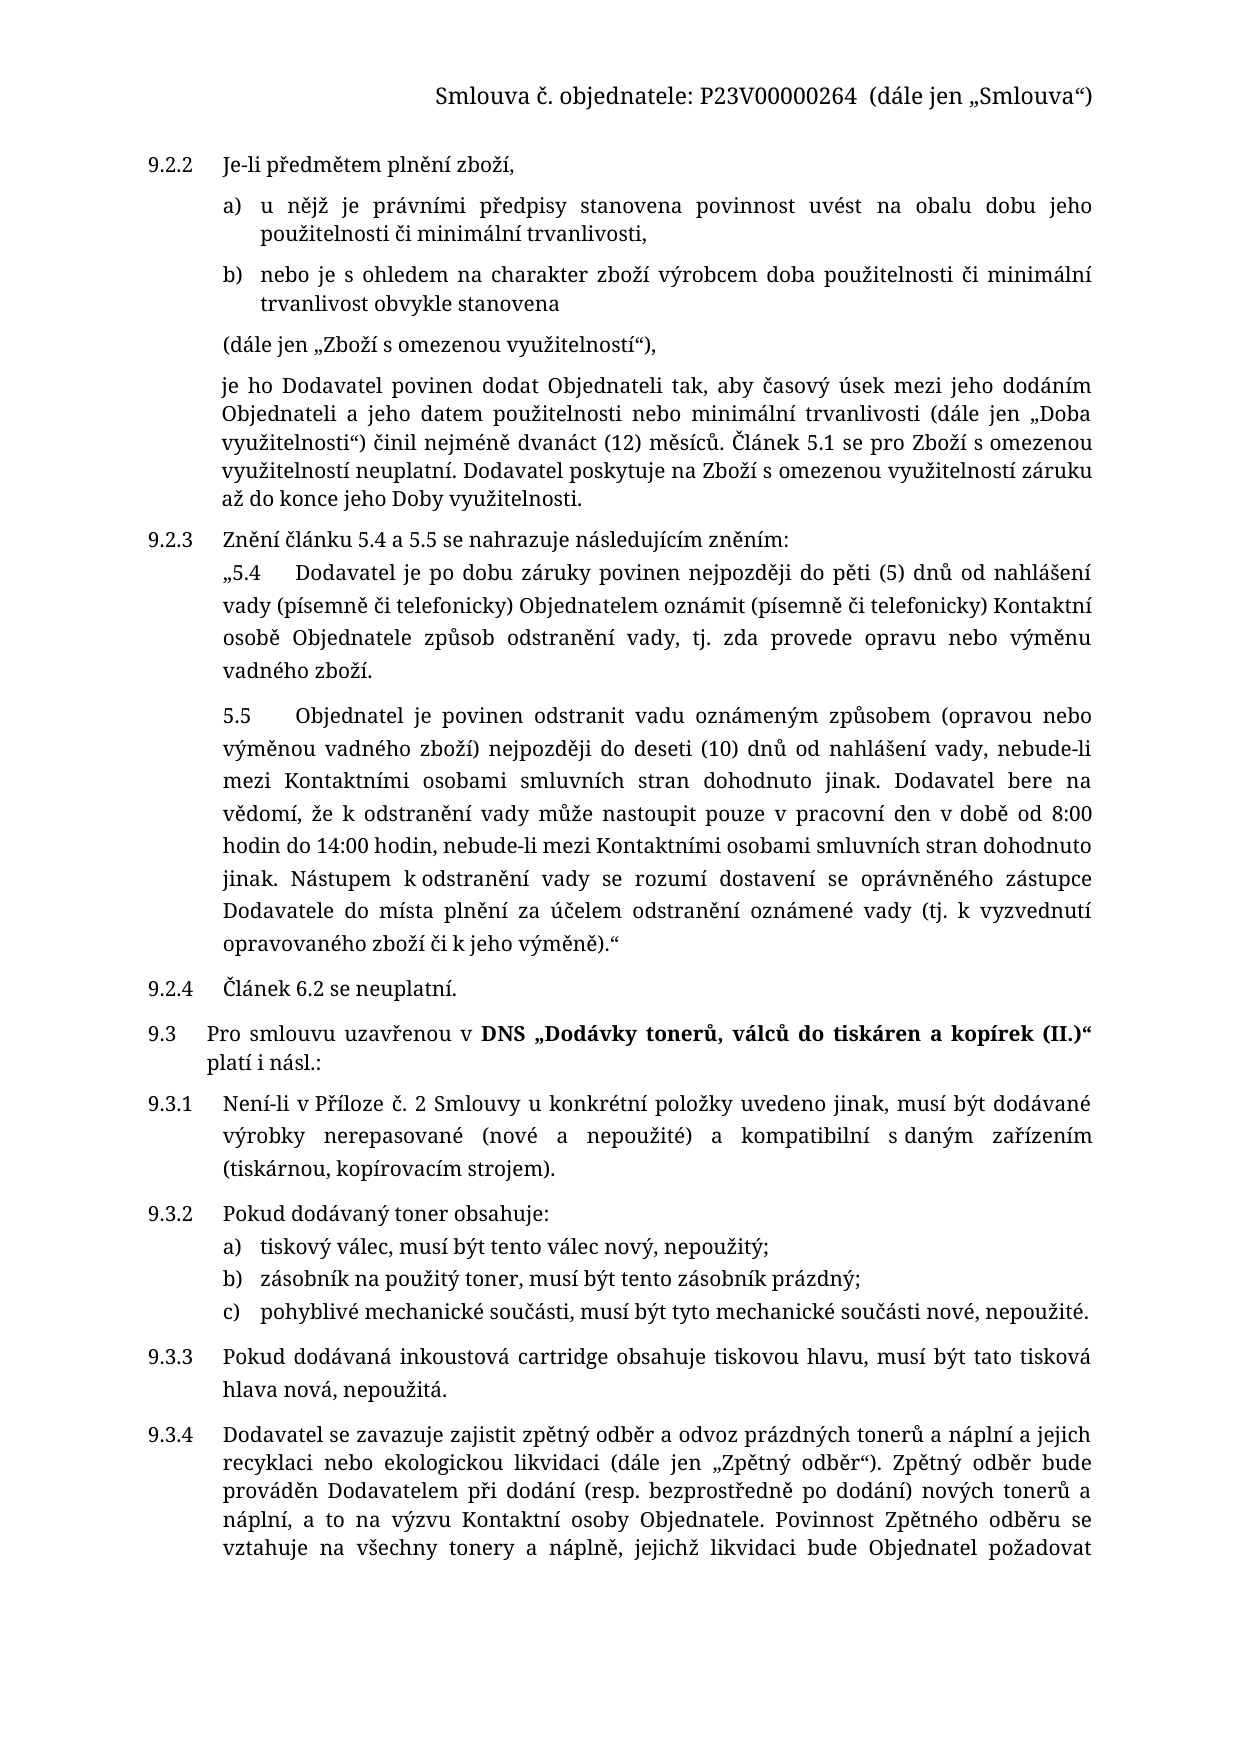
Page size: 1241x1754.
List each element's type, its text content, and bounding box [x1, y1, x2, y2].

list tiskový válec, musí být tento válec nový, nepoužitý; [223, 1232, 1093, 1260]
list Je-li předmětem plnění zboží, [148, 150, 1093, 179]
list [148, 1420, 1093, 1562]
list Pokud dodávaná inkoustová cartridge obsahuje tiskovou hlavu, musí být tato tisková hlava nová, nepoužitá. [148, 1342, 1093, 1403]
text (dále jen „Zboží s omezenou využitelností“), [223, 330, 1093, 358]
list Znění článku 5.4 a 5.5 se nahrazuje následujícím zněním: [148, 526, 1093, 554]
text je ho Dodavatel povinen dodat Objednateli tak, aby časový úsek mezi jeho dodáním Objednateli a jeho datem použitelnosti nebo minimální trvanlivosti (dále jen „Doba využitelnosti“) činil nejméně dvanáct (12) měsíců. Článek 5.1 se pro Zboží s omezenou využitelností neuplatní. Dodavatel poskytuje na Zboží s omezenou využitelností záruku až do konce jeho Doby využitelnosti. [221, 371, 1093, 513]
list zásobník na použitý toner, musí být tento zásobník prázdný; [223, 1264, 1093, 1293]
list nebo je s ohledem na charakter zboží výrobcem doba použitelnosti či minimální trvanlivost obvykle stanovena [223, 261, 1093, 317]
list „5.4 Dodavatel je po dobu záruky povinen nejpozději do pěti (5) dnů od nahlášení vady (písemně či telefonicky) Objednatelem oznámit (písemně či telefonicky) Kontaktní osobě Objednatele způsob odstranění vady, tj. zda provede opravu nebo výměnu vadného zboží. [223, 558, 1093, 684]
list Není-li v Příloze č. 2 Smlouvy u konkrétní položky uvedeno jinak, musí být dodávané výrobky nerepasované (nové a nepoužité) a kompatibilní s daným zařízením (tiskárnou, kopírovacím strojem). [148, 1089, 1093, 1182]
list 5.5 Objednatel je povinen odstranit vadu oznámeným způsobem (opravou nebo výměnou vadného zboží) nejpozději do deseti (10) dnů od nahlášení vady, nebude-li mezi Kontaktními osobami smluvních stran dohodnuto jinak. Dodavatel bere na vědomí, že k odstranění vady může nastoupit pouze v pracovní den v době od 8:00 hodin do 14:00 hodin, nebude-li mezi Kontaktními osobami smluvních stran dohodnuto jinak. Nástupem k odstranění vady se rozumí dostavení se oprávněného zástupce Dodavatele do místa plnění za účelem odstranění oznámené vady (tj. k vyzvednutí opravovaného zboží či k jeho výměně).“ [223, 701, 1093, 958]
list pohyblivé mechanické součásti, musí být tyto mechanické součásti nové, nepoužité. [223, 1297, 1093, 1325]
list Pro smlouvu uzavřenou v DNS „Dodávky tonerů, válců do tiskáren a kopírek (II.)“ platí i násl.: [148, 1019, 1093, 1076]
list Článek 6.2 se neuplatní. [148, 974, 1093, 1003]
list u nějž je právními předpisy stanovena povinnost uvést na obalu dobu jeho použitelnosti či minimální trvanlivosti, [223, 191, 1093, 248]
list Pokud dodávaný toner obsahuje: [148, 1199, 1093, 1228]
